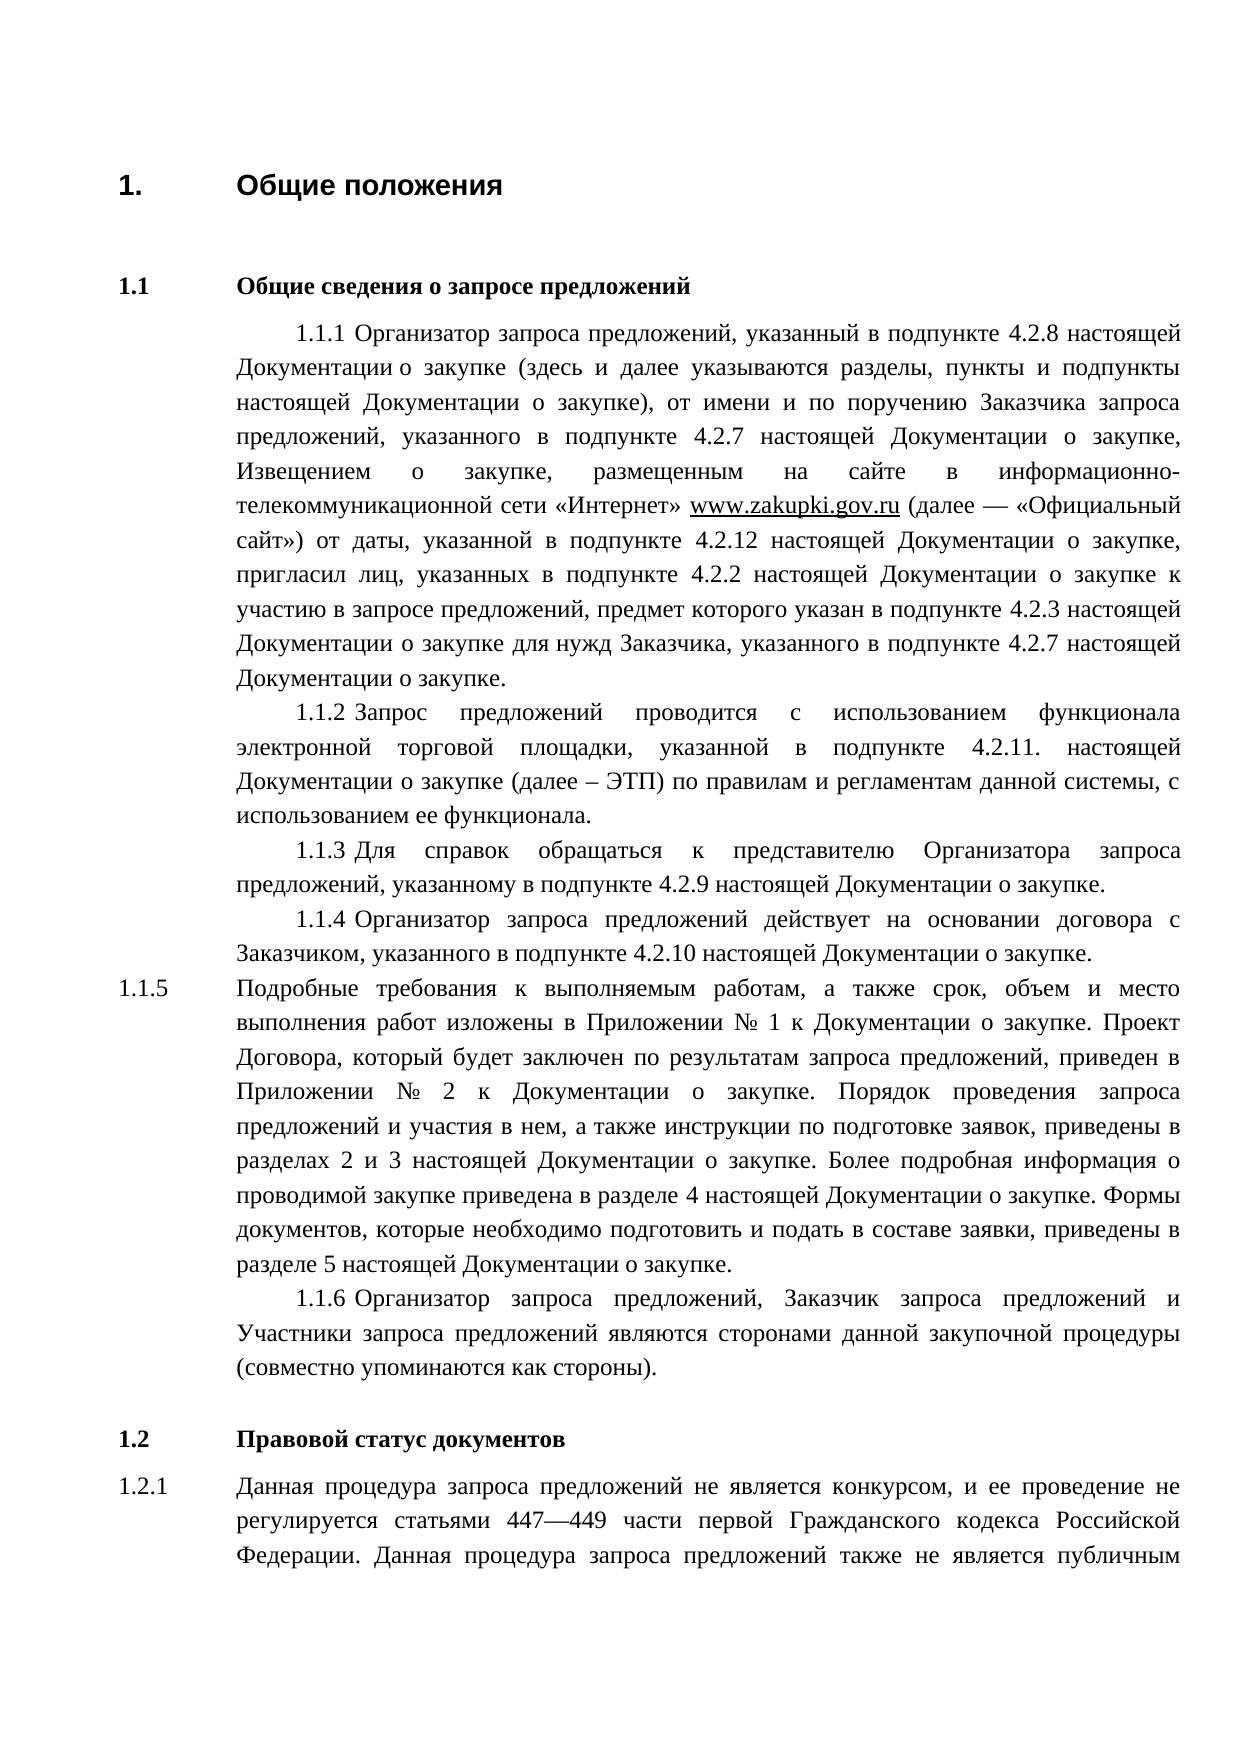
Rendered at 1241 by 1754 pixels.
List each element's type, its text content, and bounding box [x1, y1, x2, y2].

subtitle Правовой статус документов [118, 1424, 1181, 1453]
list Подробные требования к выполняемым работам, а также срок, объем и место выполнения работ изложены в Приложении № 1 к Документации о закупке. Проект Договора, который будет заключен по результатам запроса предложений, приведен в Приложении № 2 к Документации о закупке. Порядок проведения запроса предложений и участия в нем, а также инструкции по подготовке заявок, приведены в разделах 2 и 3 настоящей Документации о закупке. Более подробная информация о проводимой закупке приведена в разделе 4 настоящей Документации о закупке. Формы документов, которые необходимо подготовить и подать в составе заявки, приведены в разделе 5 настоящей Документации о закупке. [118, 973, 1181, 1277]
subtitle Общие положения [118, 168, 1181, 202]
text Для справок обращаться к представителю Организатора запроса предложений, указанному в подпункте 4.2.9 настоящей Документации о закупке. [236, 835, 1181, 898]
subtitle Общие сведения о запросе предложений [118, 271, 1181, 299]
text Организатор запроса предложений, Заказчик запроса предложений и Участники запроса предложений являются сторонами данной закупочной процедуры (совместно упоминаются как стороны). [236, 1283, 1181, 1381]
text Организатор запроса предложений действует на основании договора с Заказчиком, указанного в подпункте 4.2.10 настоящей Документации о закупке. [236, 904, 1181, 967]
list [118, 1471, 1181, 1569]
text Запрос предложений проводится с использованием функционала электронной торговой площадки, указанной в подпункте 4.2.11. настоящей Документации о закупке (далее – ЭТП) по правилам и регламентам данной системы, с использованием ее функционала. [236, 697, 1181, 829]
text Организатор запроса предложений, указанный в подпункте 4.2.8 настоящей Документации о закупке (здесь и далее указываются разделы, пункты и подпункты настоящей Документации о закупке), от имени и по поручению Заказчика запроса предложений, указанного в подпункте 4.2.7 настоящей Документации о закупке, Извещением о закупке, размещенным на сайте в информационно-телекоммуникационной сети «Интернет» www.zakupki.gov.ru (далее — «Официальный сайт») от даты, указанной в подпункте 4.2.12 настоящей Документации о закупке, пригласил лиц, указанных в подпункте 4.2.2 настоящей Документации о закупке к участию в запросе предложений, предмет которого указан в подпункте 4.2.3 настоящей Документации о закупке для нужд Заказчика, указанного в подпункте 4.2.7 настоящей Документации о закупке. [236, 318, 1181, 691]
